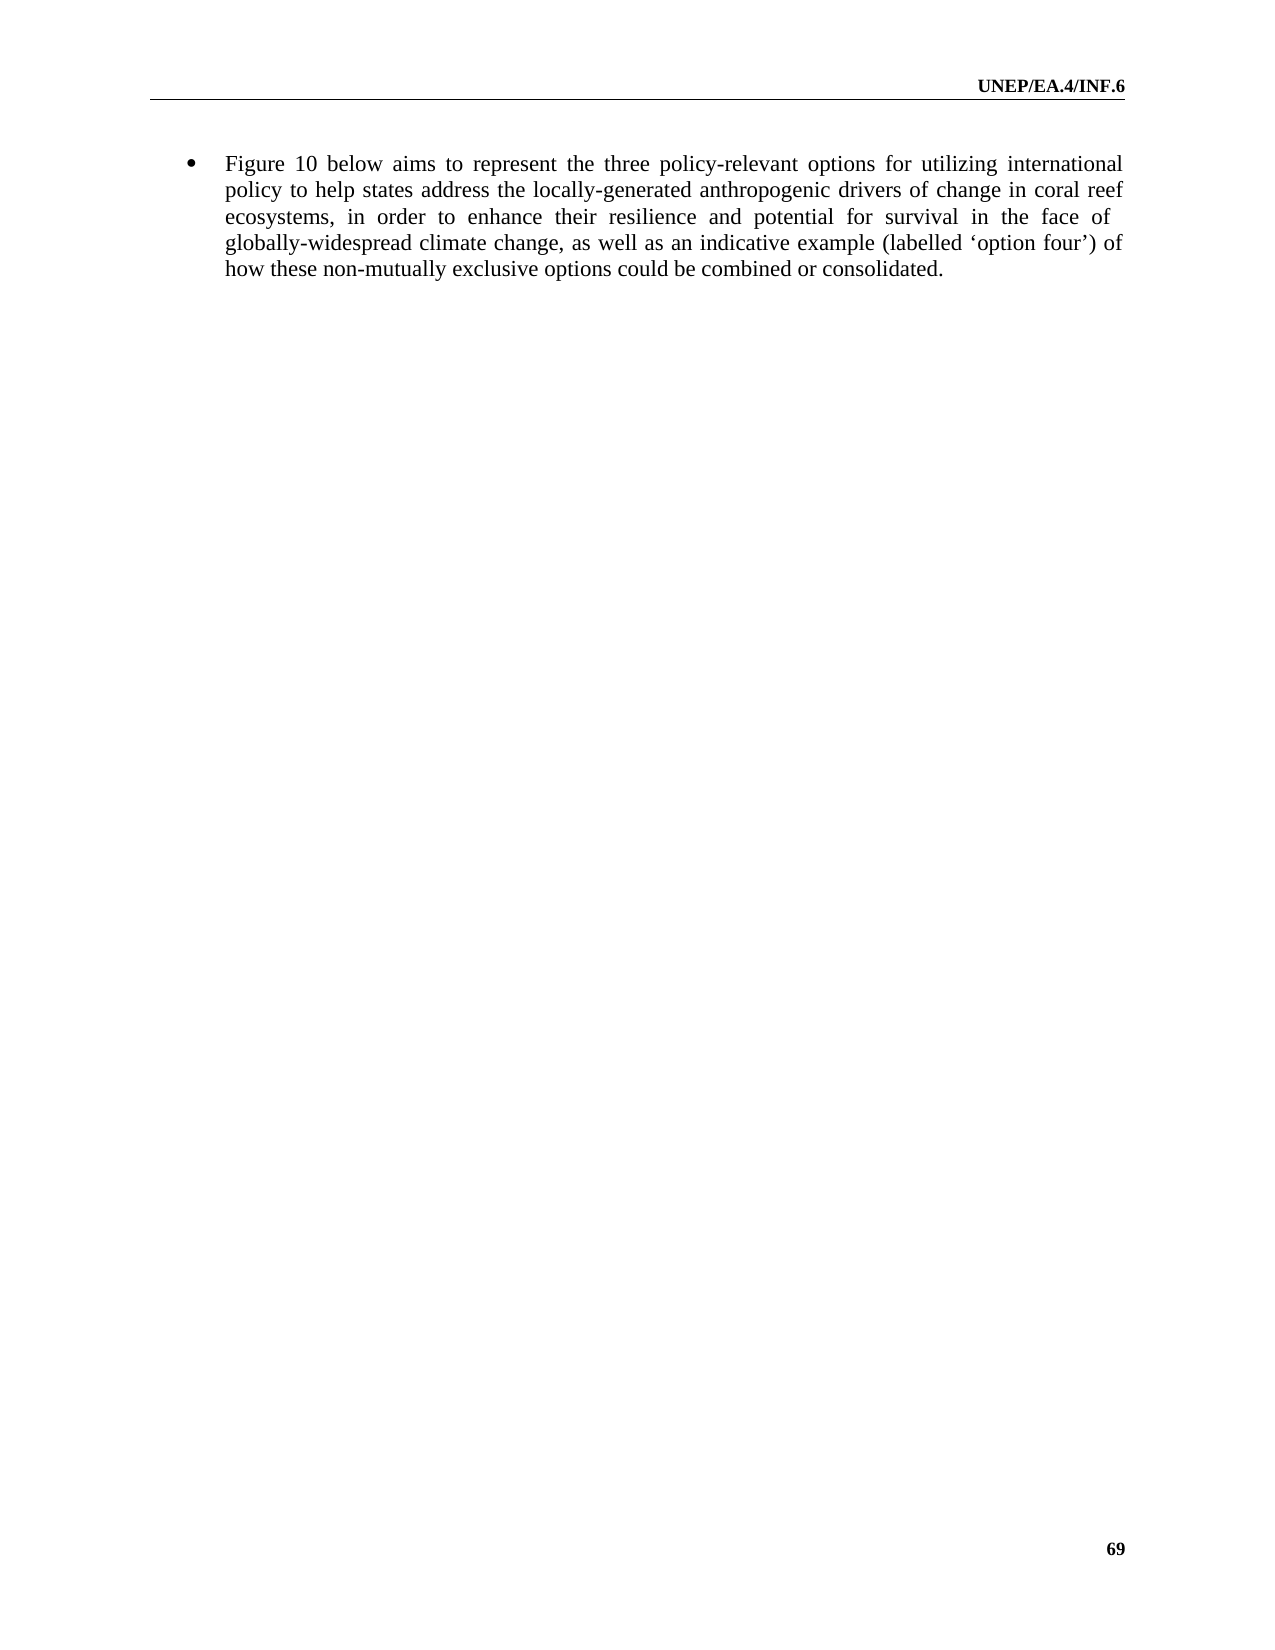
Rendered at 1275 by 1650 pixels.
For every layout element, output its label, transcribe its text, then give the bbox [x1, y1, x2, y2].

list Figure 10 below aims to represent the three policy-relevant options for utilizing international policy to help states address the locally-generated anthropogenic drivers of change in coral reef ecosystems, in order to enhance their resilience and potential for survival in the face of globally-widespread climate change, as well as an indicative example (labelled ‘option four’) of how these non-mutually exclusive options could be combined or consolidated. [187, 150, 1125, 282]
